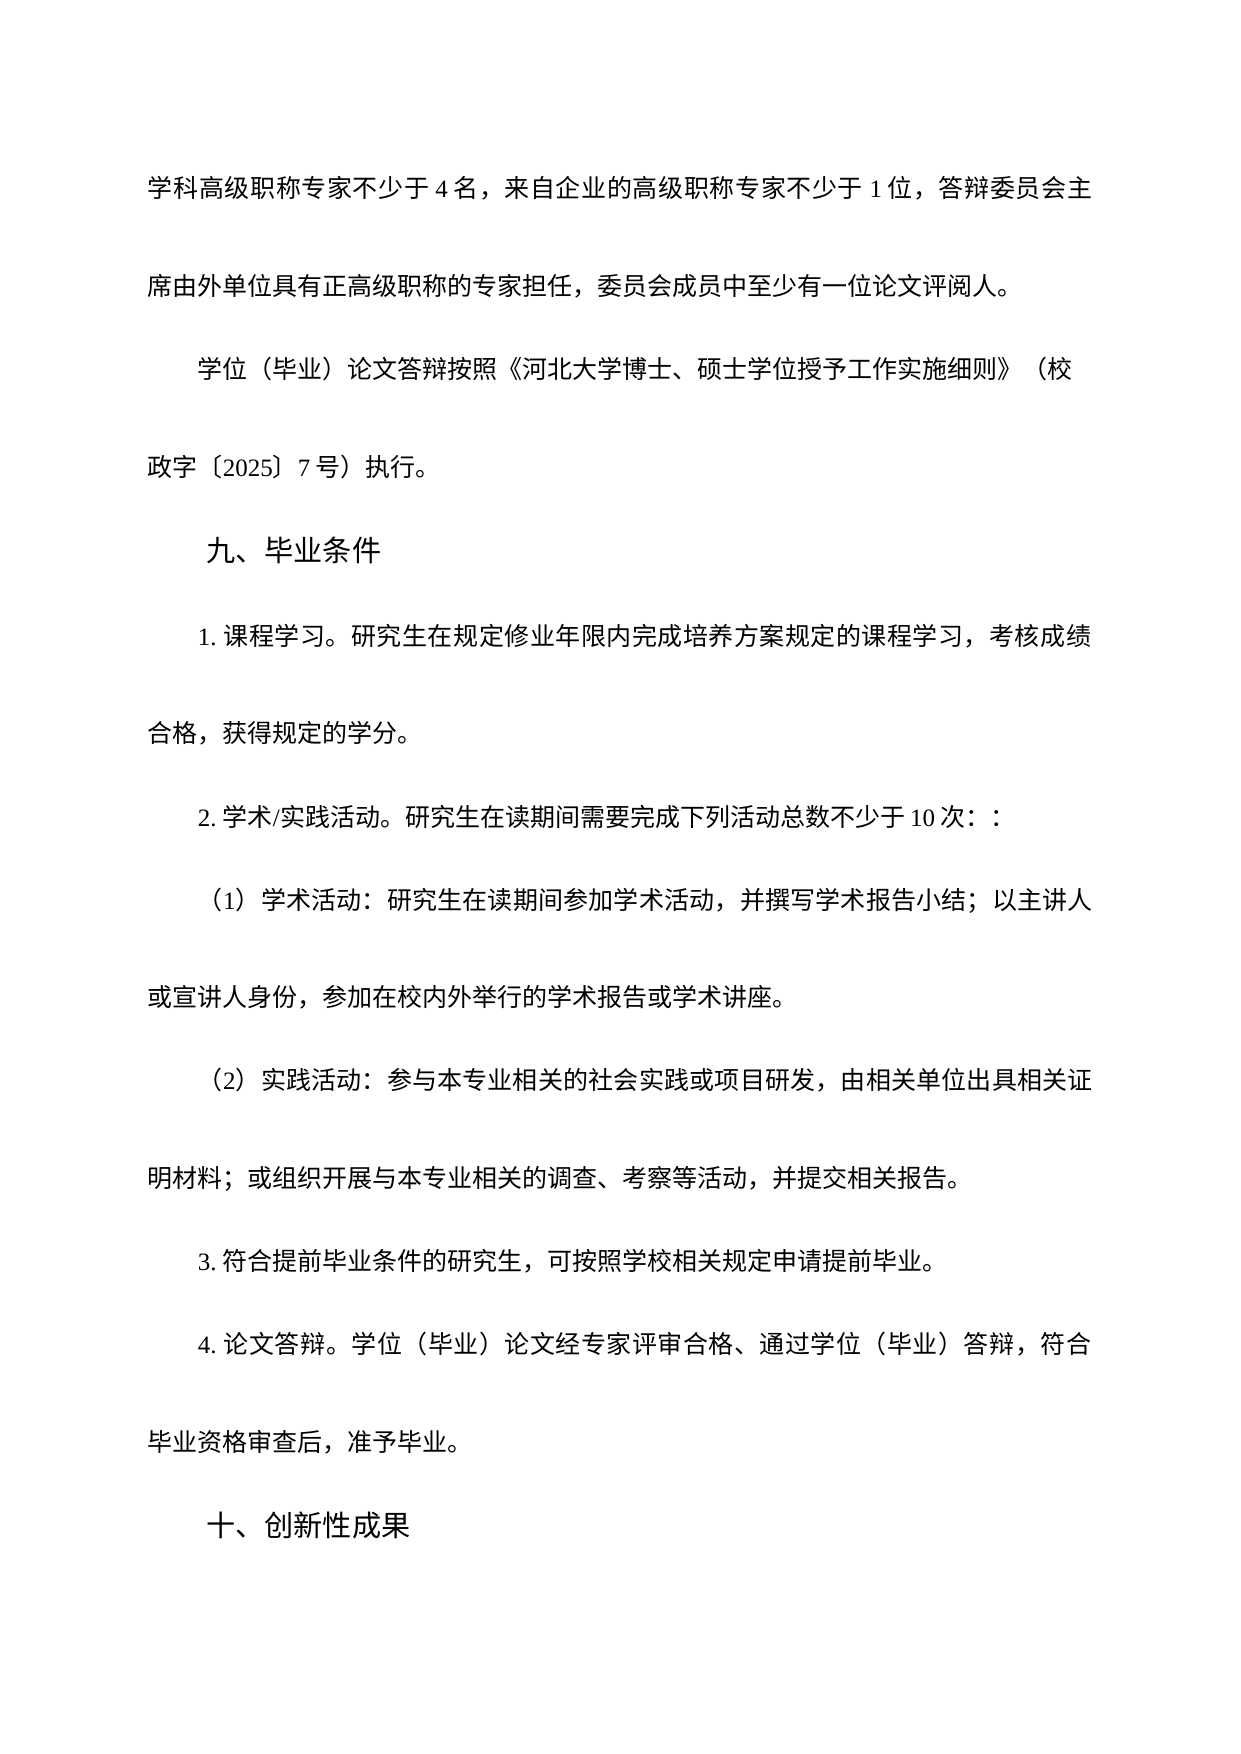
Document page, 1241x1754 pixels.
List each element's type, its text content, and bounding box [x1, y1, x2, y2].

text 4. 论文答辩。学位（毕业）论文经专家评审合格、通过学位（毕业）答辩，符合毕业资格审查后，准予毕业。 [148, 1310, 1092, 1473]
text （1）学术活动：研究生在读期间参加学术活动，并撰写学术报告小结；以主讲人或宣讲人身份，参加在校内外举行的学术报告或学术讲座。 [148, 866, 1092, 1028]
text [148, 154, 1092, 317]
text 2. 学术/实践活动。研究生在读期间需要完成下列活动总数不少于10次：： [148, 783, 1092, 848]
text 学位（毕业）论文答辩按照《河北大学博士、硕士学位授予工作实施细则》（校政字〔2025〕7号）执行。 [148, 335, 1092, 498]
text 1. 课程学习。研究生在规定修业年限内完成培养方案规定的课程学习，考核成绩合格，获得规定的学分。 [148, 602, 1092, 764]
text （2）实践活动：参与本专业相关的社会实践或项目研发，由相关单位出具相关证明材料；或组织开展与本专业相关的调查、考察等活动，并提交相关报告。 [148, 1046, 1092, 1209]
text 十、创新性成果 [148, 1491, 1092, 1556]
text 3. 符合提前毕业条件的研究生，可按照学校相关规定申请提前毕业。 [148, 1227, 1092, 1292]
text 九、毕业条件 [148, 516, 1092, 581]
